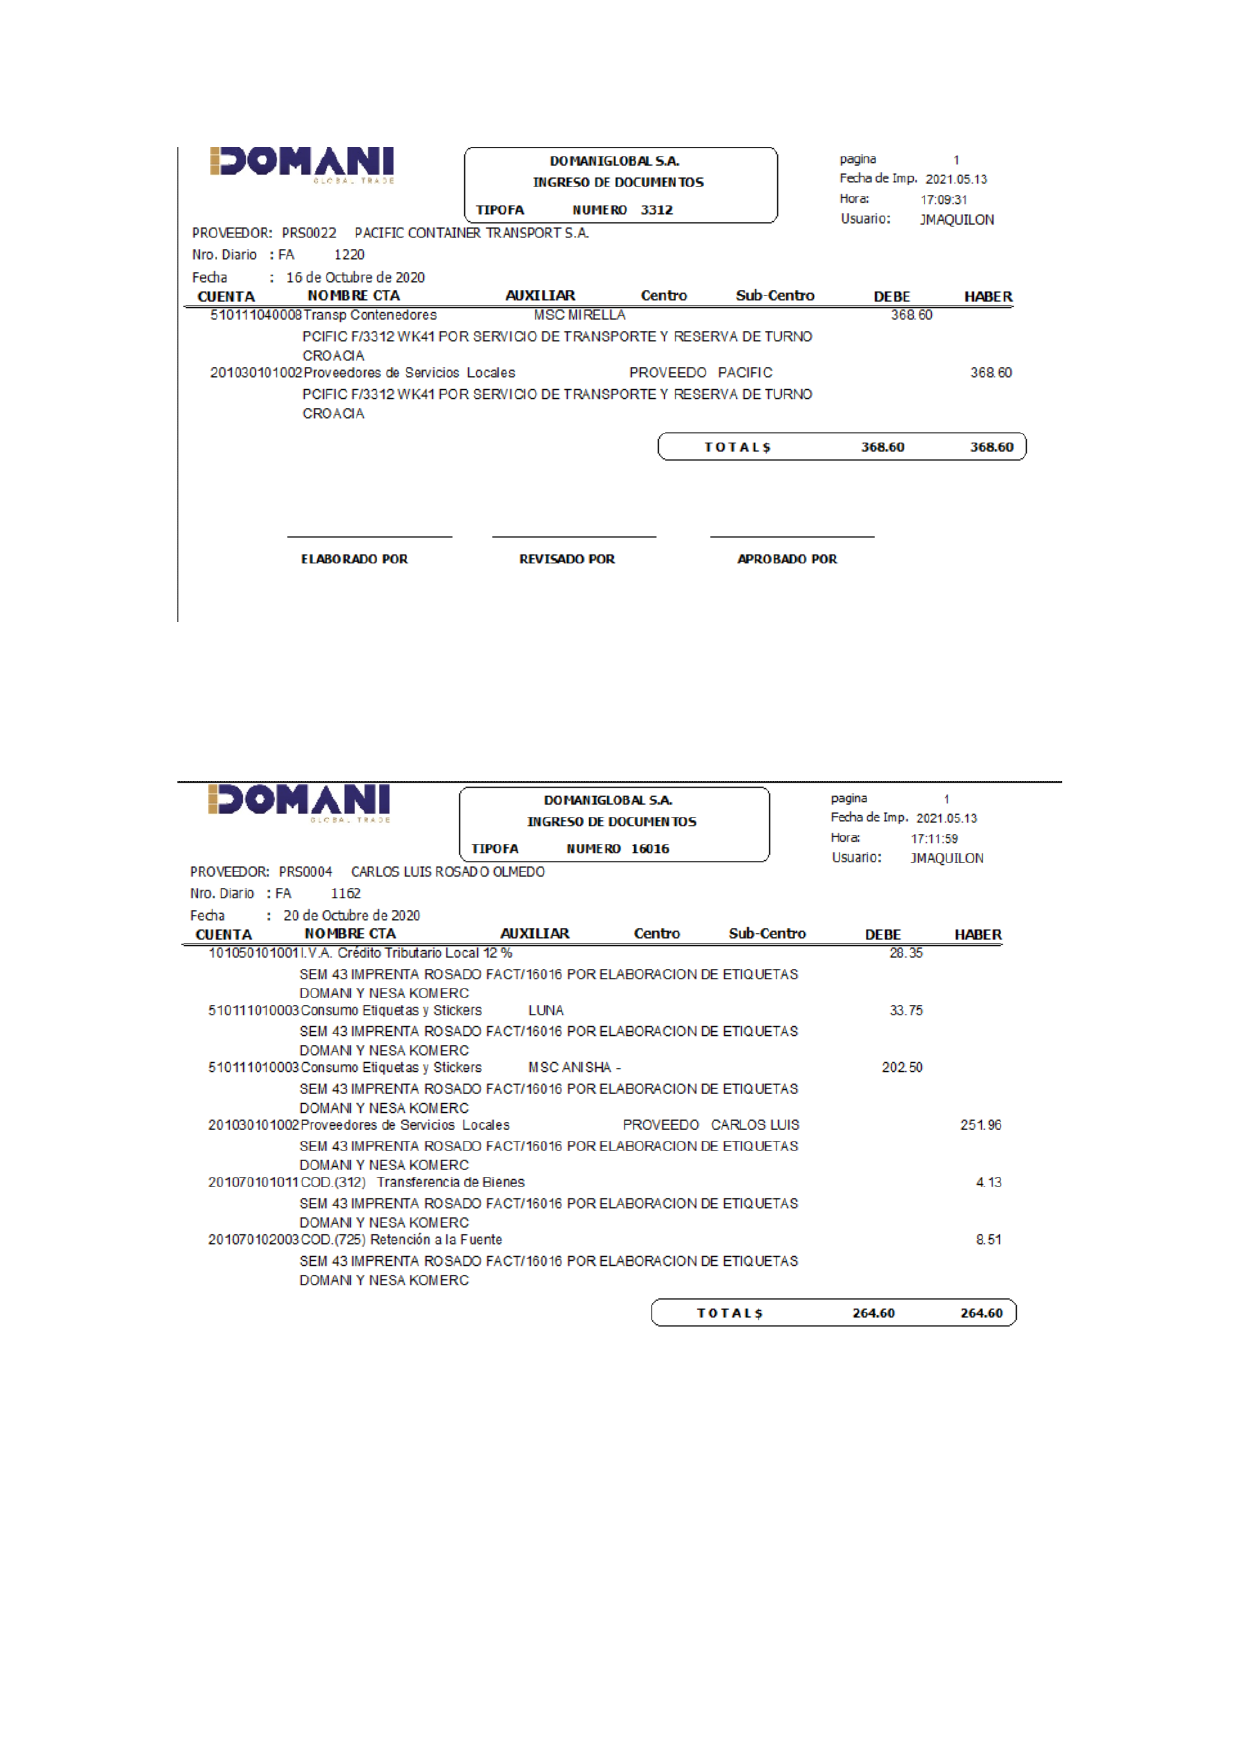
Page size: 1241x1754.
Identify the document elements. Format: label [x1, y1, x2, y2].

picture [177, 781, 1063, 1358]
picture [177, 147, 1063, 622]
